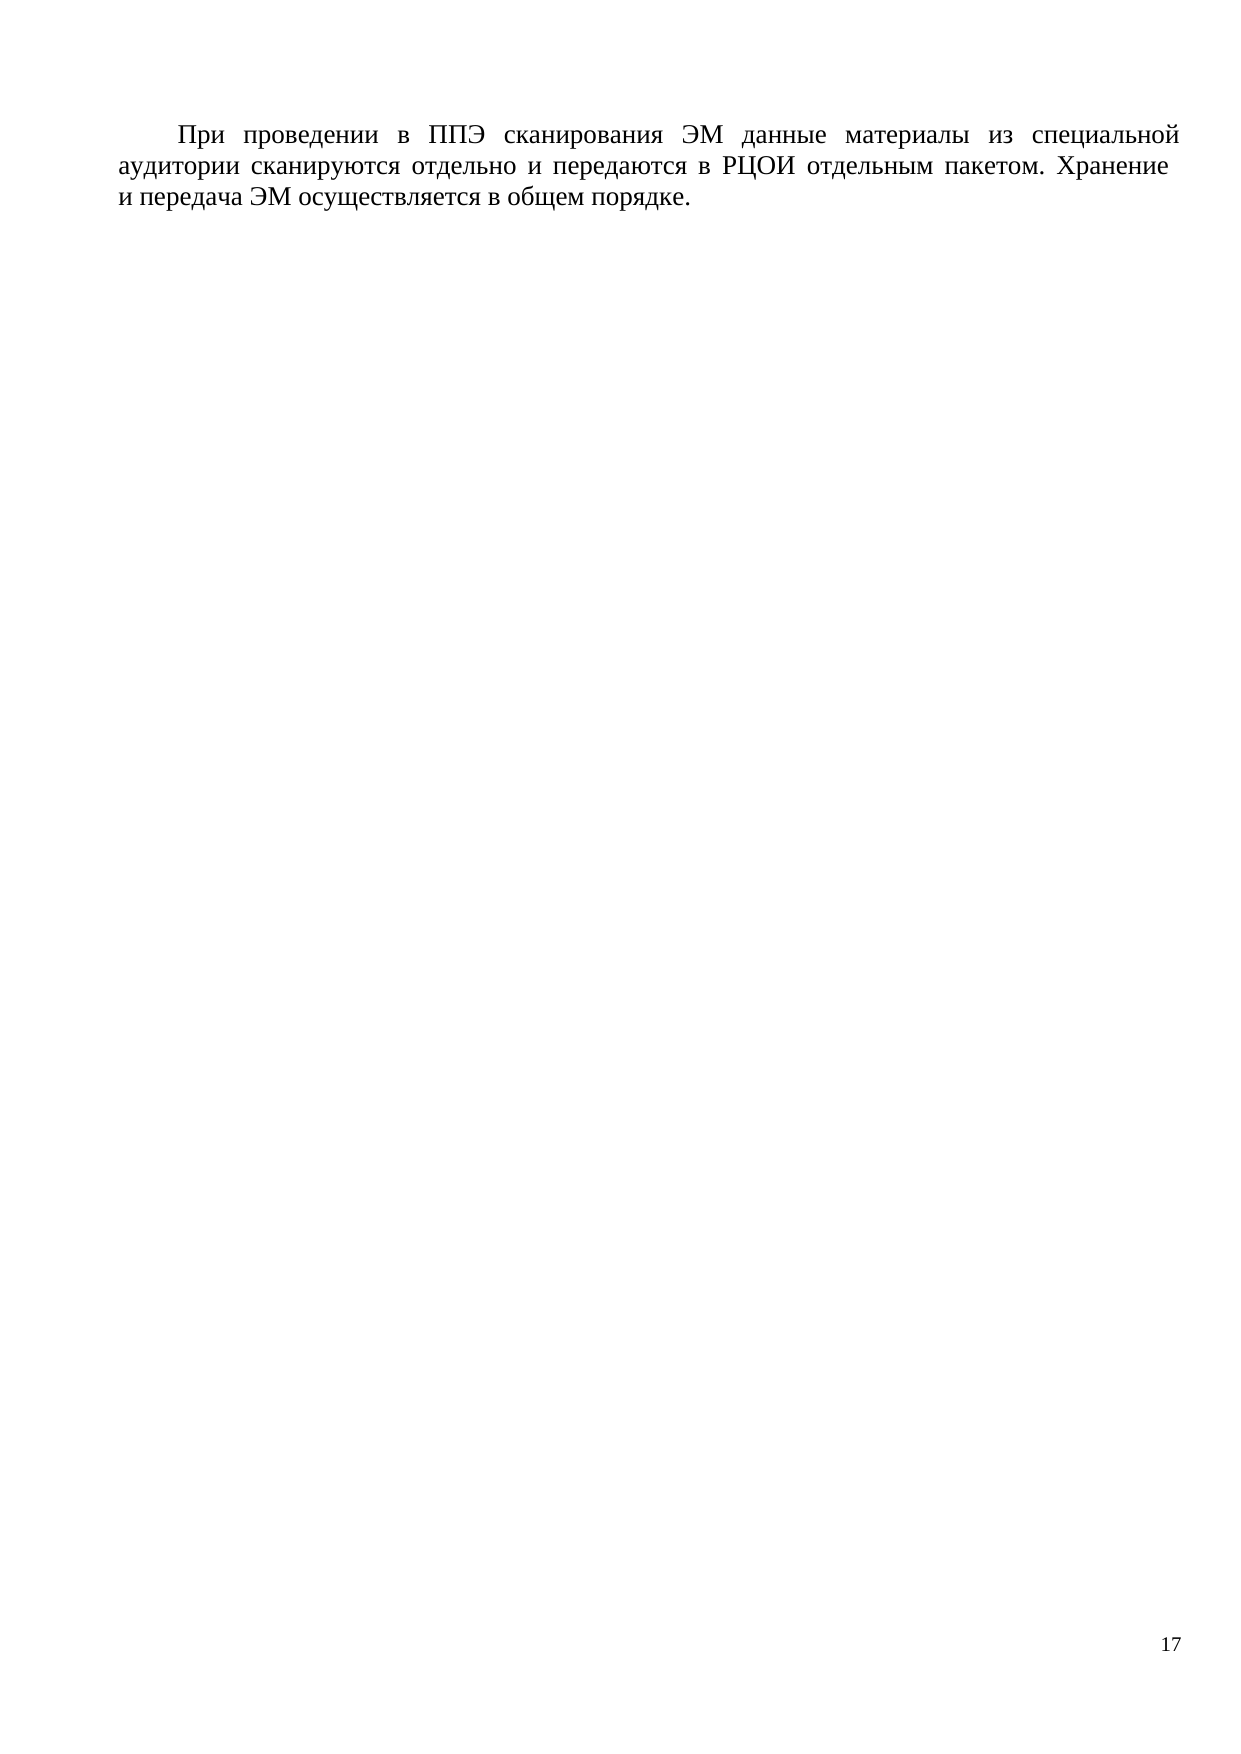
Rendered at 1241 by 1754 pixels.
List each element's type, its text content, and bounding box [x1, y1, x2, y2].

list При проведении в ППЭ сканирования ЭМ данные материалы из специальной аудитории сканируются отдельно и передаются в РЦОИ отдельным пакетом. Хранение и передача ЭМ осуществляется в общем порядке. [118, 118, 1181, 212]
